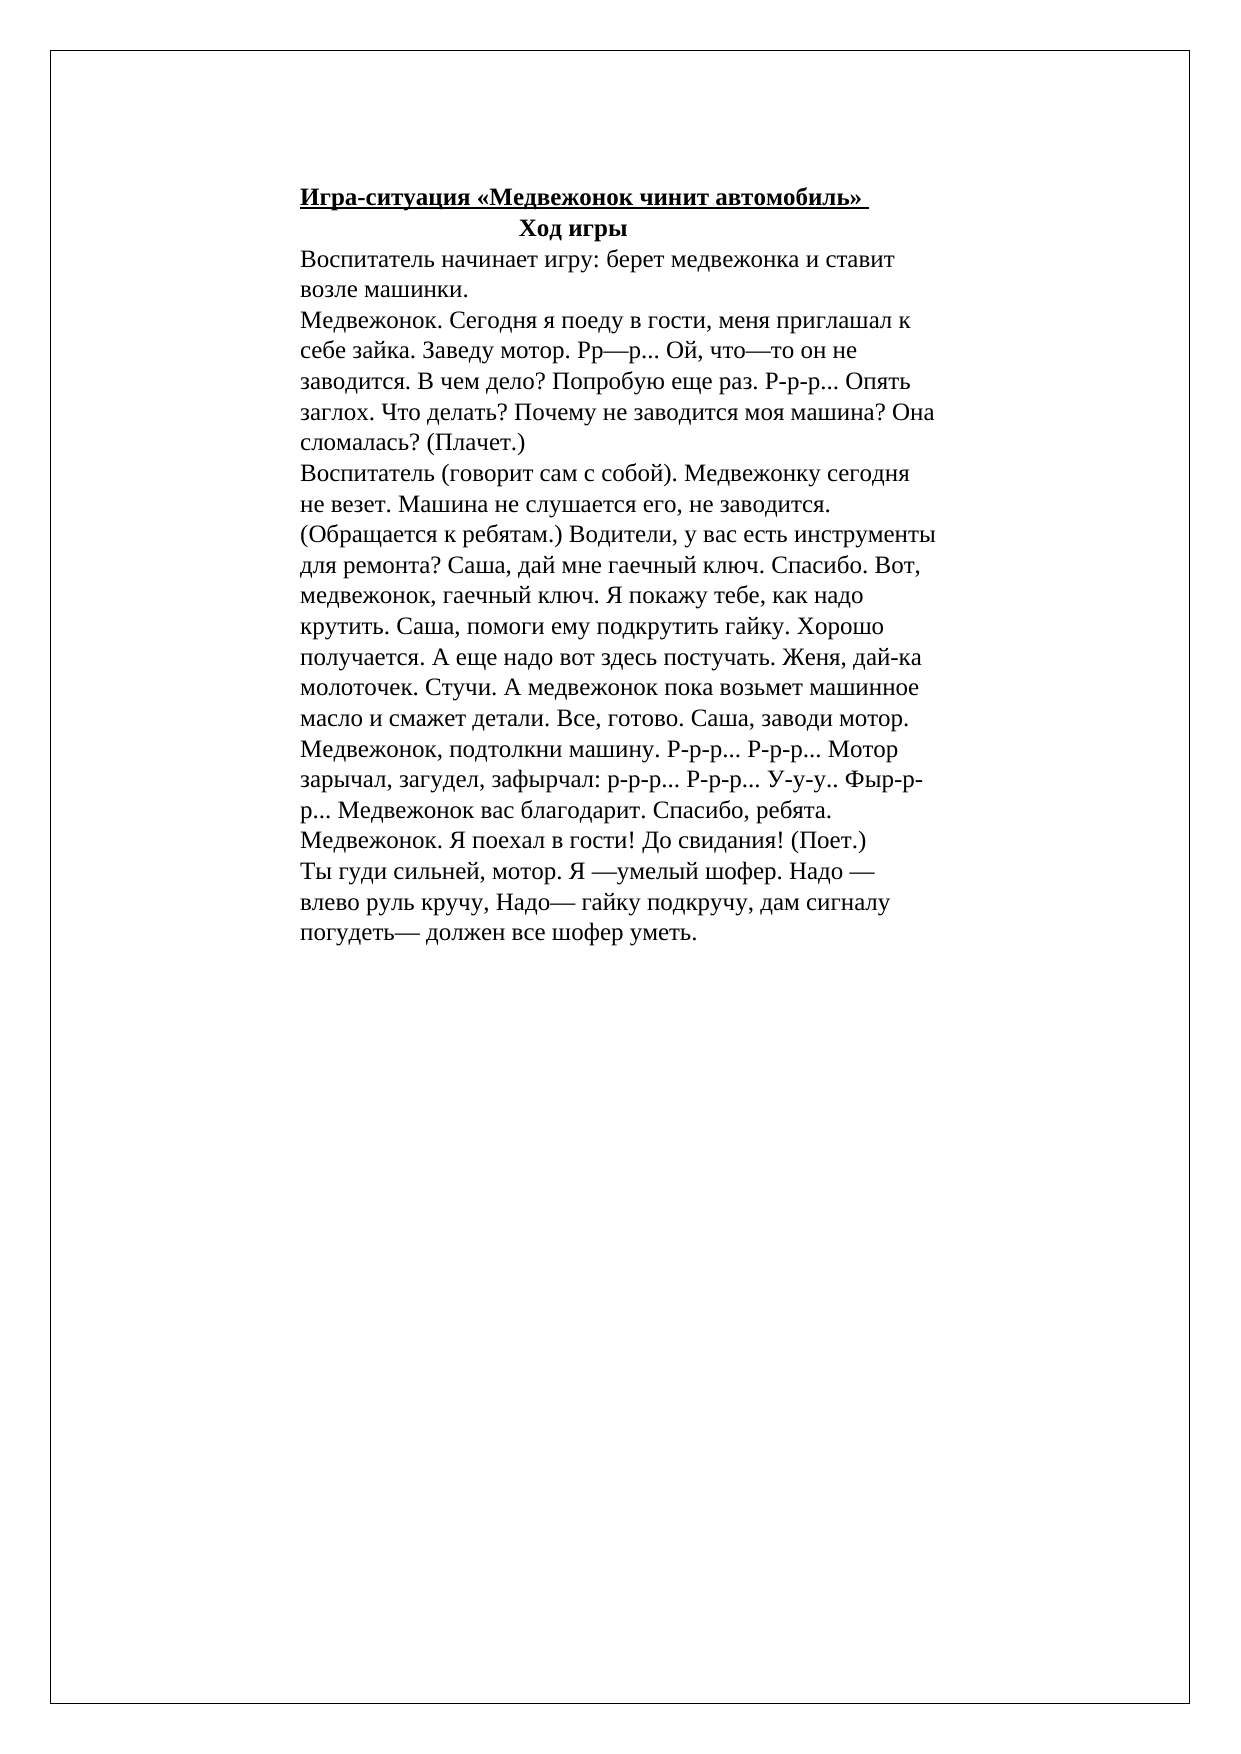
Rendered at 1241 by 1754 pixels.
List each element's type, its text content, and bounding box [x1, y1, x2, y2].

text Ход игры [300, 211, 940, 242]
text Медвежонок. Я поехал в гости! До свидания! (Поет.) [300, 824, 940, 854]
text Медвежонок. Сегодня я поеду в гости, меня приглашал к себе зайка. Заведу мотор. Рр—р... Ой, что—то он не заводится. В чем дело? Попробую еще раз. Р-р-р... Опять заглох. Что делать? Почему не заводится моя машина? Она сломалась? (Плачет.) [300, 303, 940, 456]
text Воспитатель (говорит сам с собой). Медвежонку сегодня не везет. Машина не слушается его, не заводится. (Обращается к ребятам.) Водители, у вас есть инструменты для ремонта? Саша, дай мне гаечный ключ. Спасибо. Вот, медвежонок, гаечный ключ. Я покажу тебе, как надо крутить. Саша, помоги ему подкрутить гайку. Хорошо получается. А еще надо вот здесь постучать. Женя, дай-ка молоточек. Стучи. А медвежонок пока возьмет машинное масло и смажет детали. Все, готово. Саша, заводи мотор. Медвежонок, подтолкни машину. Р-р-р... Р-р-р... Мотор зарычал, загудел, зафырчал: р-р-р... Р-р-р... У-у-у.. Фыр-р-р... Медвежонок вас благодарит. Спасибо, ребята. [300, 456, 940, 824]
text Воспитатель начинает игру: берет медвежонка и ставит возле машинки. [300, 242, 940, 303]
text Ты гуди сильней, мотор. Я —умелый шофер. Надо — влево руль кручу, Надо— гайку подкручу, дам сигналу погудеть— должен все шофер уметь. [300, 854, 940, 946]
text Игра-ситуация «Медвежонок чинит автомобиль» [300, 181, 940, 211]
